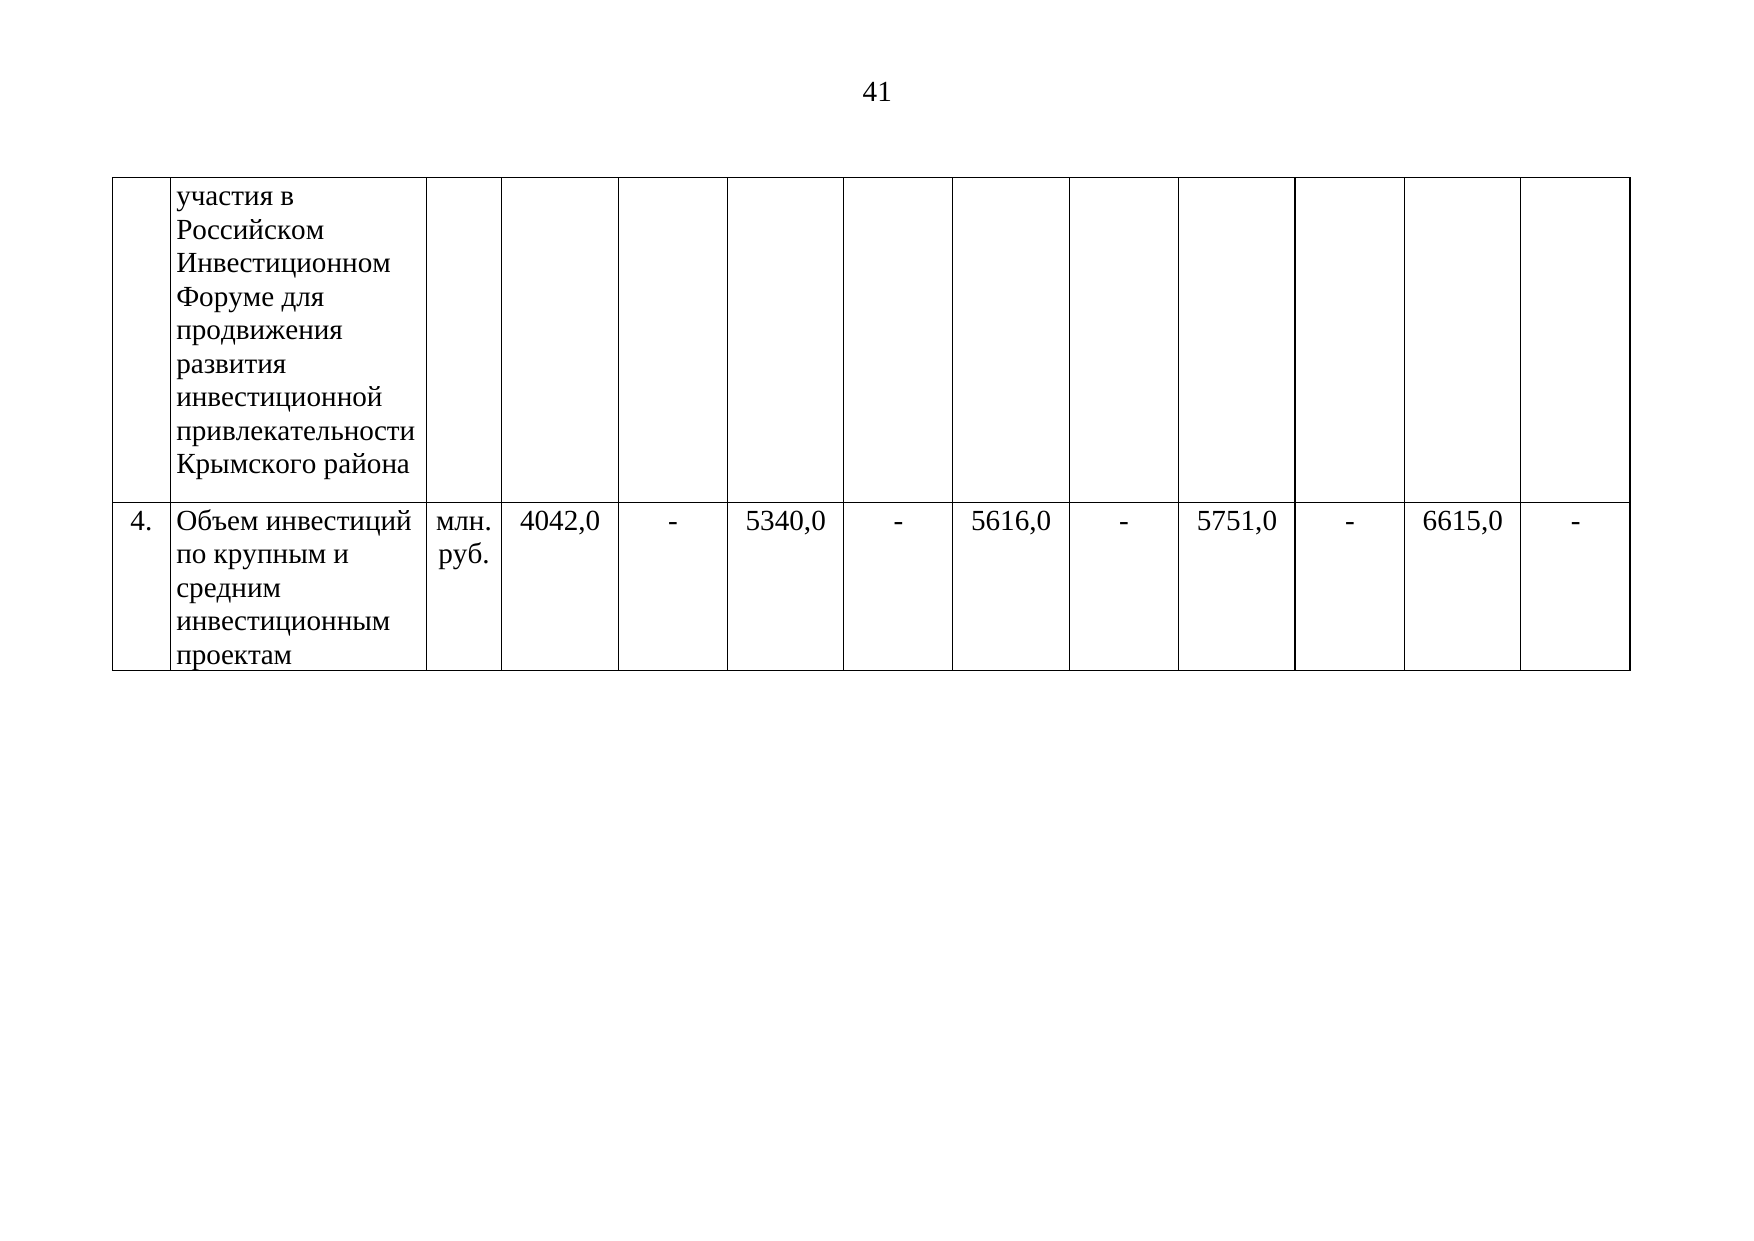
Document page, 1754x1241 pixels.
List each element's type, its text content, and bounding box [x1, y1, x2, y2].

table_cell [427, 178, 501, 502]
table_cell [844, 178, 952, 502]
table_cell [953, 178, 1069, 502]
table_cell [1521, 178, 1629, 502]
table_cell 5616,0 [953, 503, 1069, 670]
table_cell [1405, 178, 1520, 502]
table_cell 4. [113, 503, 170, 670]
table_cell 5751,0 [1179, 503, 1294, 670]
table_cell [1179, 178, 1294, 502]
table_cell [1296, 178, 1404, 502]
table_cell - [1070, 503, 1178, 670]
table_cell - [1296, 503, 1404, 670]
table_cell 5340,0 [728, 503, 843, 670]
table_cell 6615,0 [1405, 503, 1520, 670]
table_cell участия в Российском Инвестиционном Форуме для продвижения развития инвестиционной привлекательности Крымского района [171, 178, 426, 502]
table_cell млн. руб. [427, 503, 501, 670]
table_cell [113, 178, 170, 502]
table_cell - [1521, 503, 1629, 670]
table_cell [728, 178, 843, 502]
table_cell [1070, 178, 1178, 502]
table_cell Объем инвестиций по крупным и средним инвестиционным проектам [171, 503, 426, 670]
table_cell - [619, 503, 727, 670]
table_cell - [844, 503, 952, 670]
table_cell [502, 178, 618, 502]
table_cell 4042,0 [502, 503, 618, 670]
table_cell [619, 178, 727, 502]
